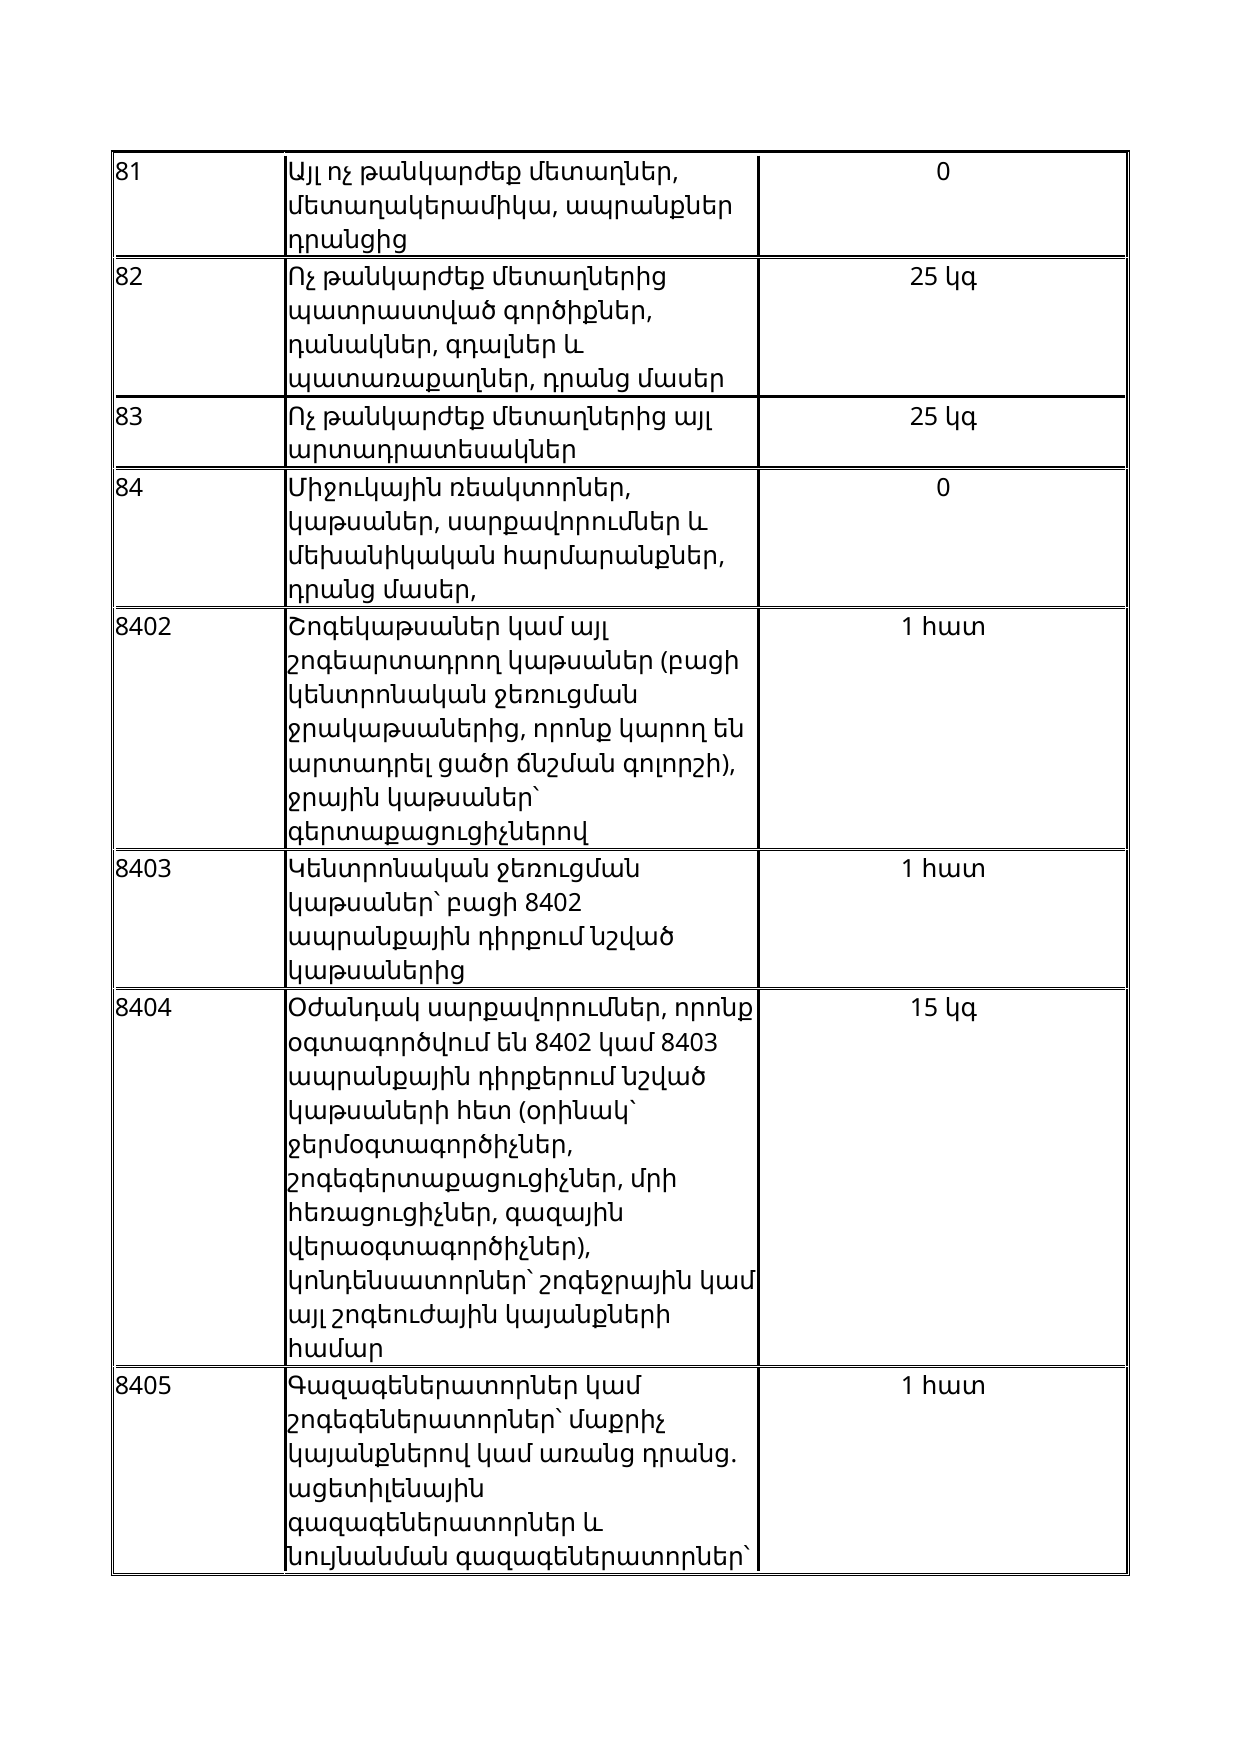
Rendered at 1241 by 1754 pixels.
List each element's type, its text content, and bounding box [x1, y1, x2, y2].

table_cell 1 հատ [758, 1365, 1128, 1572]
table_cell Շոգեկաթսաներ կամ այլ շոգեարտադրող կաթսաներ (բացի կենտրոնական ջեռուցման ջրակաթսաներից, որոնք կարող են արտադրել ցածր ճնշման գոլորշի), ջրային կաթսաներ՝ գերտաքացուցիչներով [287, 609, 757, 847]
table_cell 0 [758, 153, 1126, 255]
table_cell 15 կգ [758, 987, 1128, 1365]
table_cell 0 [760, 466, 1127, 606]
table_cell Օժանդակ սարքավորումներ, որոնք օգտագործվում են 8402 կամ 8403 ապրանքային դիրքերում նշված կաթսաների հետ (օրինակ` ջերմօգտագործիչներ, շոգեգերտաքացուցիչներ, մրի հեռացուցիչներ, գազային վերաօգտագործիչներ), կոնդենսատորներ՝ շոգեջրային կամ այլ շոգեուժային կայանքների համար [287, 990, 757, 1365]
table_cell 83 [114, 395, 284, 466]
table_cell Ոչ թանկարժեք մետաղներից այլ արտադրատեսակներ [287, 398, 757, 466]
table_cell 1 հատ [758, 606, 1128, 847]
table_cell 8402 [112, 606, 285, 847]
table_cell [285, 1368, 758, 1572]
table_cell 81 [114, 152, 285, 255]
table_cell 8405 [112, 1365, 285, 1572]
table_cell 1 հատ [760, 848, 1127, 987]
table_cell Այլ ոչ թանկարժեք մետաղներ, մետաղակերամիկա, ապրանքներ դրանցից [285, 153, 758, 255]
table_cell 25 կգ [760, 255, 1127, 395]
table_cell 82 [114, 255, 284, 395]
table_cell 25 կգ [760, 395, 1126, 466]
table_cell 8404 [112, 987, 285, 1365]
table_cell 8403 [114, 848, 284, 987]
table_cell Ոչ թանկարժեք մետաղներից պատրաստված գործիքներ, դանակներ, գդալներ և պատառաքաղներ, դրանց մասեր [287, 259, 757, 395]
table_cell 84 [114, 466, 284, 606]
table_cell Միջուկային ռեակտորներ, կաթսաներ, սարքավորումներ և մեխանիկական հարմարանքներ, դրանց մասեր, [287, 470, 757, 606]
table_cell Կենտրոնական ջեռուցման կաթսաներ՝ բացի 8402 ապրանքային դիրքում նշված կաթսաներից [287, 851, 757, 987]
